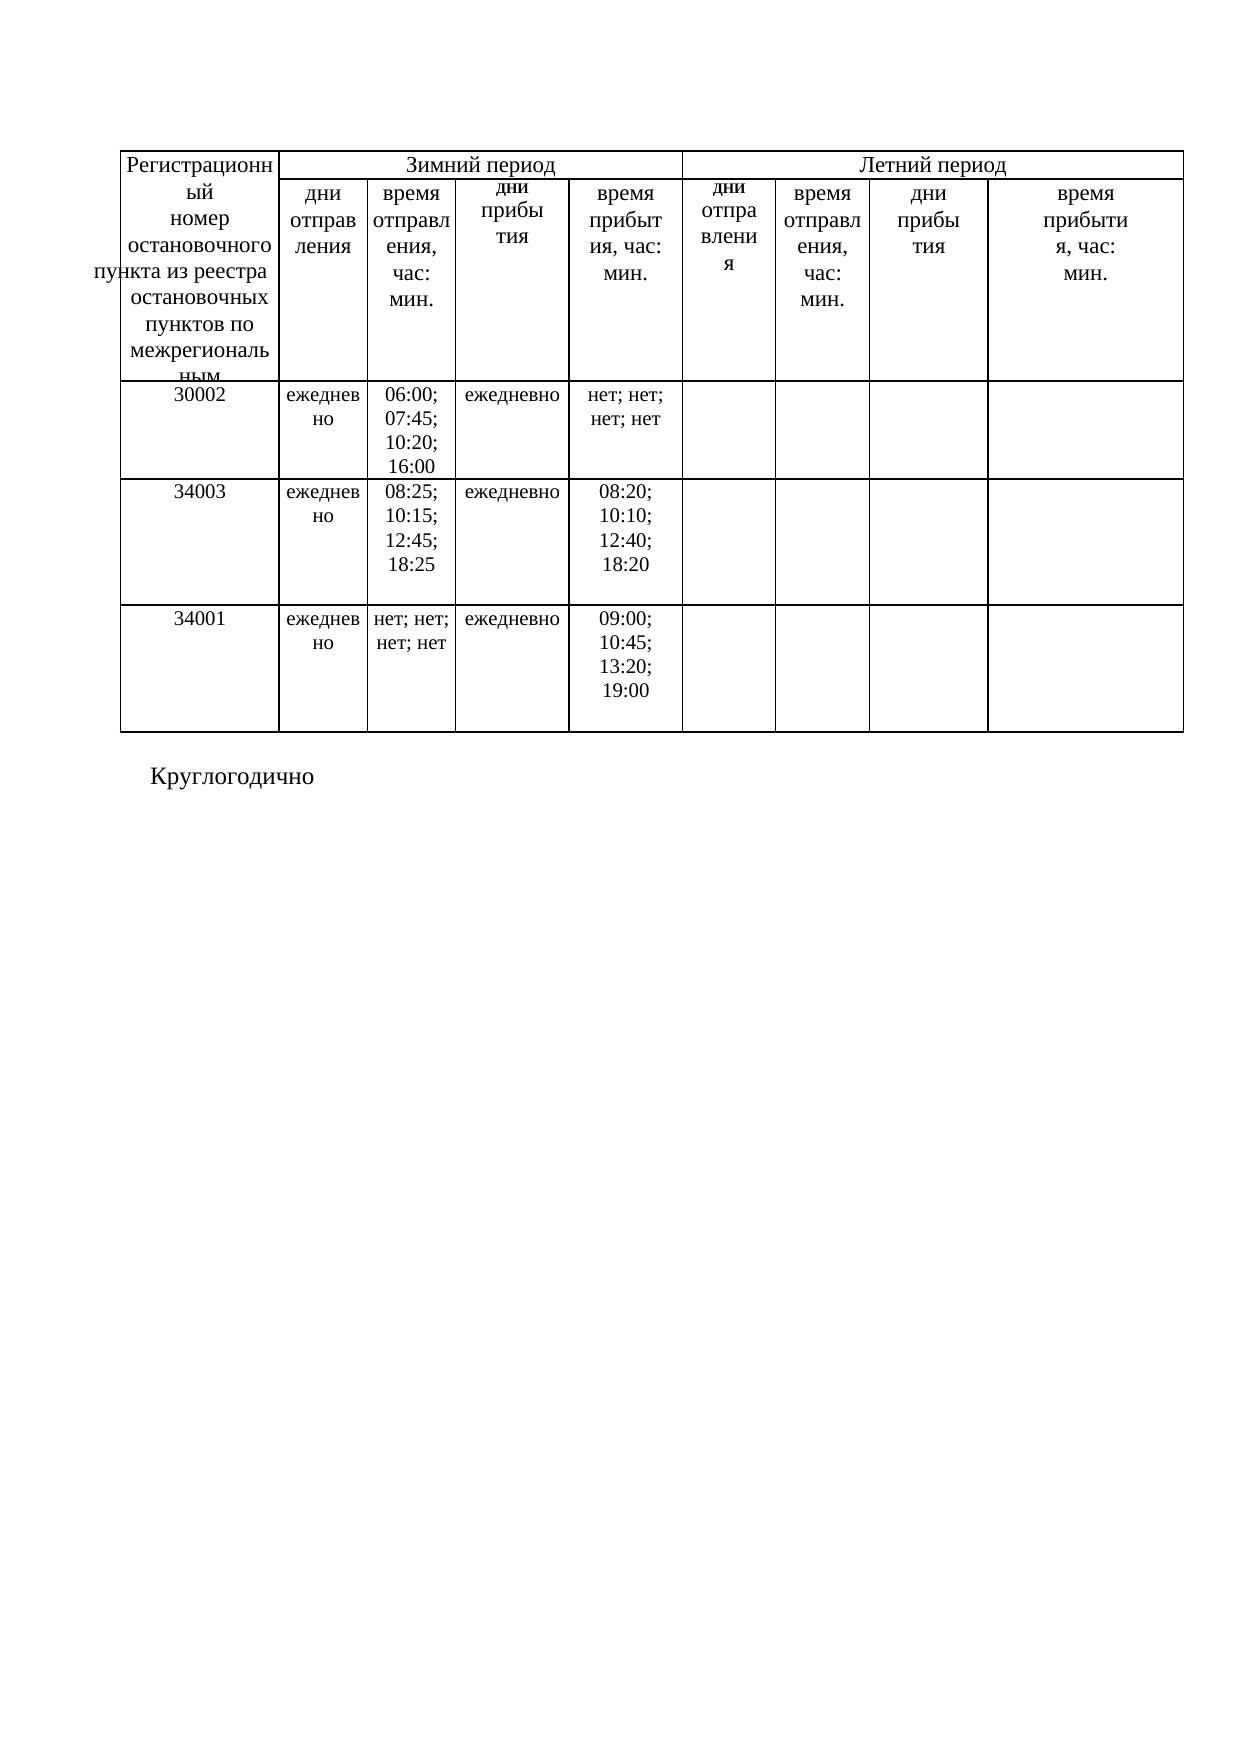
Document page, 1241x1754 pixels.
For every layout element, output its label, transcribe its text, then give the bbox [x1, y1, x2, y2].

table_cell 34001 [121, 606, 278, 731]
table_cell нет; нет; нет; нет [368, 606, 455, 731]
table_cell [989, 606, 1183, 731]
table_cell ежедневно [456, 606, 568, 731]
table_cell [870, 606, 987, 731]
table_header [121, 152, 278, 380]
table_cell ежедневно [280, 382, 367, 478]
table_cell [683, 480, 775, 604]
table_header Летний период [683, 152, 1183, 178]
table_cell ДНИ отпра влени я [683, 180, 775, 380]
table_cell время отправл ения, час: мин. [368, 180, 455, 380]
table_cell время прибыти я, час: мин. [989, 180, 1183, 380]
table_cell [683, 382, 775, 478]
table_cell 34003 [121, 480, 278, 604]
table_cell дни прибы тия [870, 180, 987, 380]
table_cell 08:25; 10:15; 12:45; 18:25 [368, 480, 455, 604]
table_cell [776, 382, 869, 478]
table_header Зимний период [280, 152, 682, 178]
table_cell 06:00; 07:45; 10:20; 16:00 [368, 382, 455, 478]
table_cell [870, 480, 987, 604]
table_cell ежедневно [456, 382, 568, 478]
table_cell [776, 480, 869, 604]
table_cell дни отправ ления [280, 180, 367, 380]
table_cell [776, 606, 869, 731]
table_cell 30002 [121, 382, 278, 478]
table_cell 09:00; 10:45; 13:20; 19:00 [570, 606, 682, 731]
table_cell [989, 480, 1183, 604]
table_cell [683, 606, 775, 731]
table_cell нет; нет; нет; нет [570, 382, 682, 478]
table_cell [989, 382, 1183, 478]
table_cell время прибыт ия, час: мин. [570, 180, 682, 380]
text Круглогодично [150, 761, 1090, 790]
table_cell ежедневно [280, 480, 367, 604]
table_cell [870, 382, 987, 478]
table_cell ежедневно [456, 480, 568, 604]
table_cell ежедневно [280, 606, 367, 731]
table_cell ДНИ прибы тия [456, 180, 568, 380]
table_cell 08:20; 10:10; 12:40; 18:20 [570, 480, 682, 604]
table_cell время отправл ения, час: мин. [776, 180, 869, 380]
